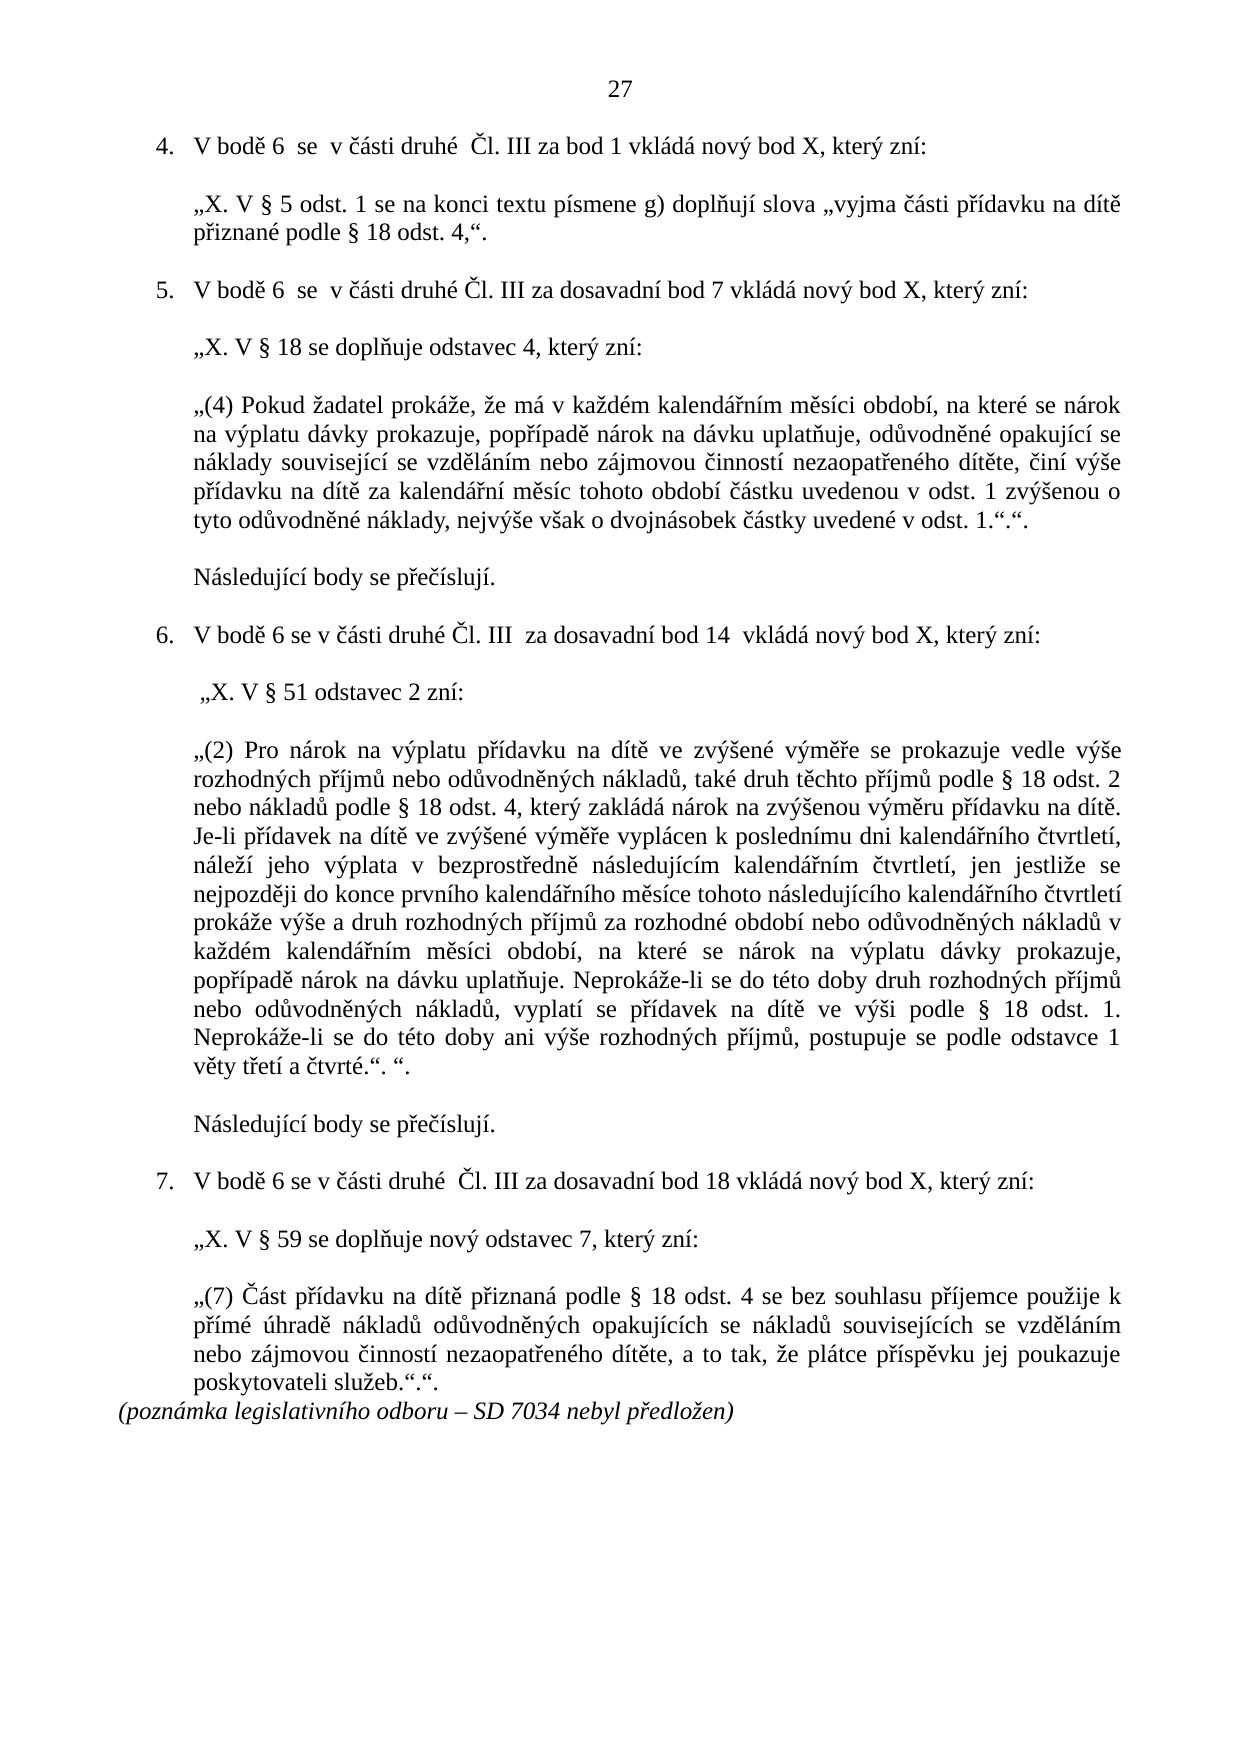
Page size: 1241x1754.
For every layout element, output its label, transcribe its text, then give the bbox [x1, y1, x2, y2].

text „X. V § 51 odstavec 2 zní: [193, 677, 1122, 706]
text „X. V § 18 se doplňuje odstavec 4, který zní: [193, 332, 1122, 361]
text „(7) Část přídavku na dítě přiznaná podle § 18 odst. 4 se bez souhlasu příjemce použije k přímé úhradě nákladů odůvodněných opakujících se nákladů souvisejících se vzděláním nebo zájmovou činností nezaopatřeného dítěte, a to tak, že plátce příspěvku jej poukazuje poskytovateli služeb.“.“. [193, 1281, 1122, 1396]
list V bodě 6 se v části druhé Čl. III za dosavadní bod 14 vkládá nový bod X, který zní: [156, 620, 1122, 649]
list V bodě 6 se v části druhé Čl. III za dosavadní bod 7 vkládá nový bod X, který zní: [156, 275, 1122, 304]
list V bodě 6 se v části druhé Čl. III za bod 1 vkládá nový bod X, který zní: [156, 131, 1122, 160]
text (poznámka legislativního odboru – SD 7034 nebyl předložen) [118, 1396, 1122, 1425]
text „(4) Pokud žadatel prokáže, že má v každém kalendářním měsíci období, na které se nárok na výplatu dávky prokazuje, popřípadě nárok na dávku uplatňuje, odůvodněné opakující se náklady související se vzděláním nebo zájmovou činností nezaopatřeného dítěte, činí výše přídavku na dítě za kalendářní měsíc tohoto období částku uvedenou v odst. 1 zvýšenou o tyto odůvodněné náklady, nejvýše však o dvojnásobek částky uvedené v odst. 1.“.“. [193, 390, 1122, 534]
text Následující body se přečíslují. [193, 1109, 1122, 1137]
text Následující body se přečíslují. [193, 562, 1122, 591]
text „(2) Pro nárok na výplatu přídavku na dítě ve zvýšené výměře se prokazuje vedle výše rozhodných příjmů nebo odůvodněných nákladů, také druh těchto příjmů podle § 18 odst. 2 nebo nákladů podle § 18 odst. 4, který zakládá nárok na zvýšenou výměru přídavku na dítě. Je-li přídavek na dítě ve zvýšené výměře vyplácen k poslednímu dni kalendářního čtvrtletí, náleží jeho výplata v bezprostředně následujícím kalendářním čtvrtletí, jen jestliže se nejpozději do konce prvního kalendářního měsíce tohoto následujícího kalendářního čtvrtletí prokáže výše a druh rozhodných příjmů za rozhodné období nebo odůvodněných nákladů v každém kalendářním měsíci období, na které se nárok na výplatu dávky prokazuje, popřípadě nárok na dávku uplatňuje. Neprokáže-li se do této doby druh rozhodných příjmů nebo odůvodněných nákladů, vyplatí se přídavek na dítě ve výši podle § 18 odst. 1. Neprokáže-li se do této doby ani výše rozhodných příjmů, postupuje se podle odstavce 1 věty třetí a čtvrté.“. “. [193, 735, 1122, 1080]
text „X. V § 59 se doplňuje nový odstavec 7, který zní: [193, 1224, 1122, 1252]
list V bodě 6 se v části druhé Čl. III za dosavadní bod 18 vkládá nový bod X, který zní: [156, 1166, 1122, 1195]
text „X. V § 5 odst. 1 se na konci textu písmene g) doplňují slova „vyjma části přídavku na dítě přiznané podle § 18 odst. 4,“. [193, 189, 1122, 246]
